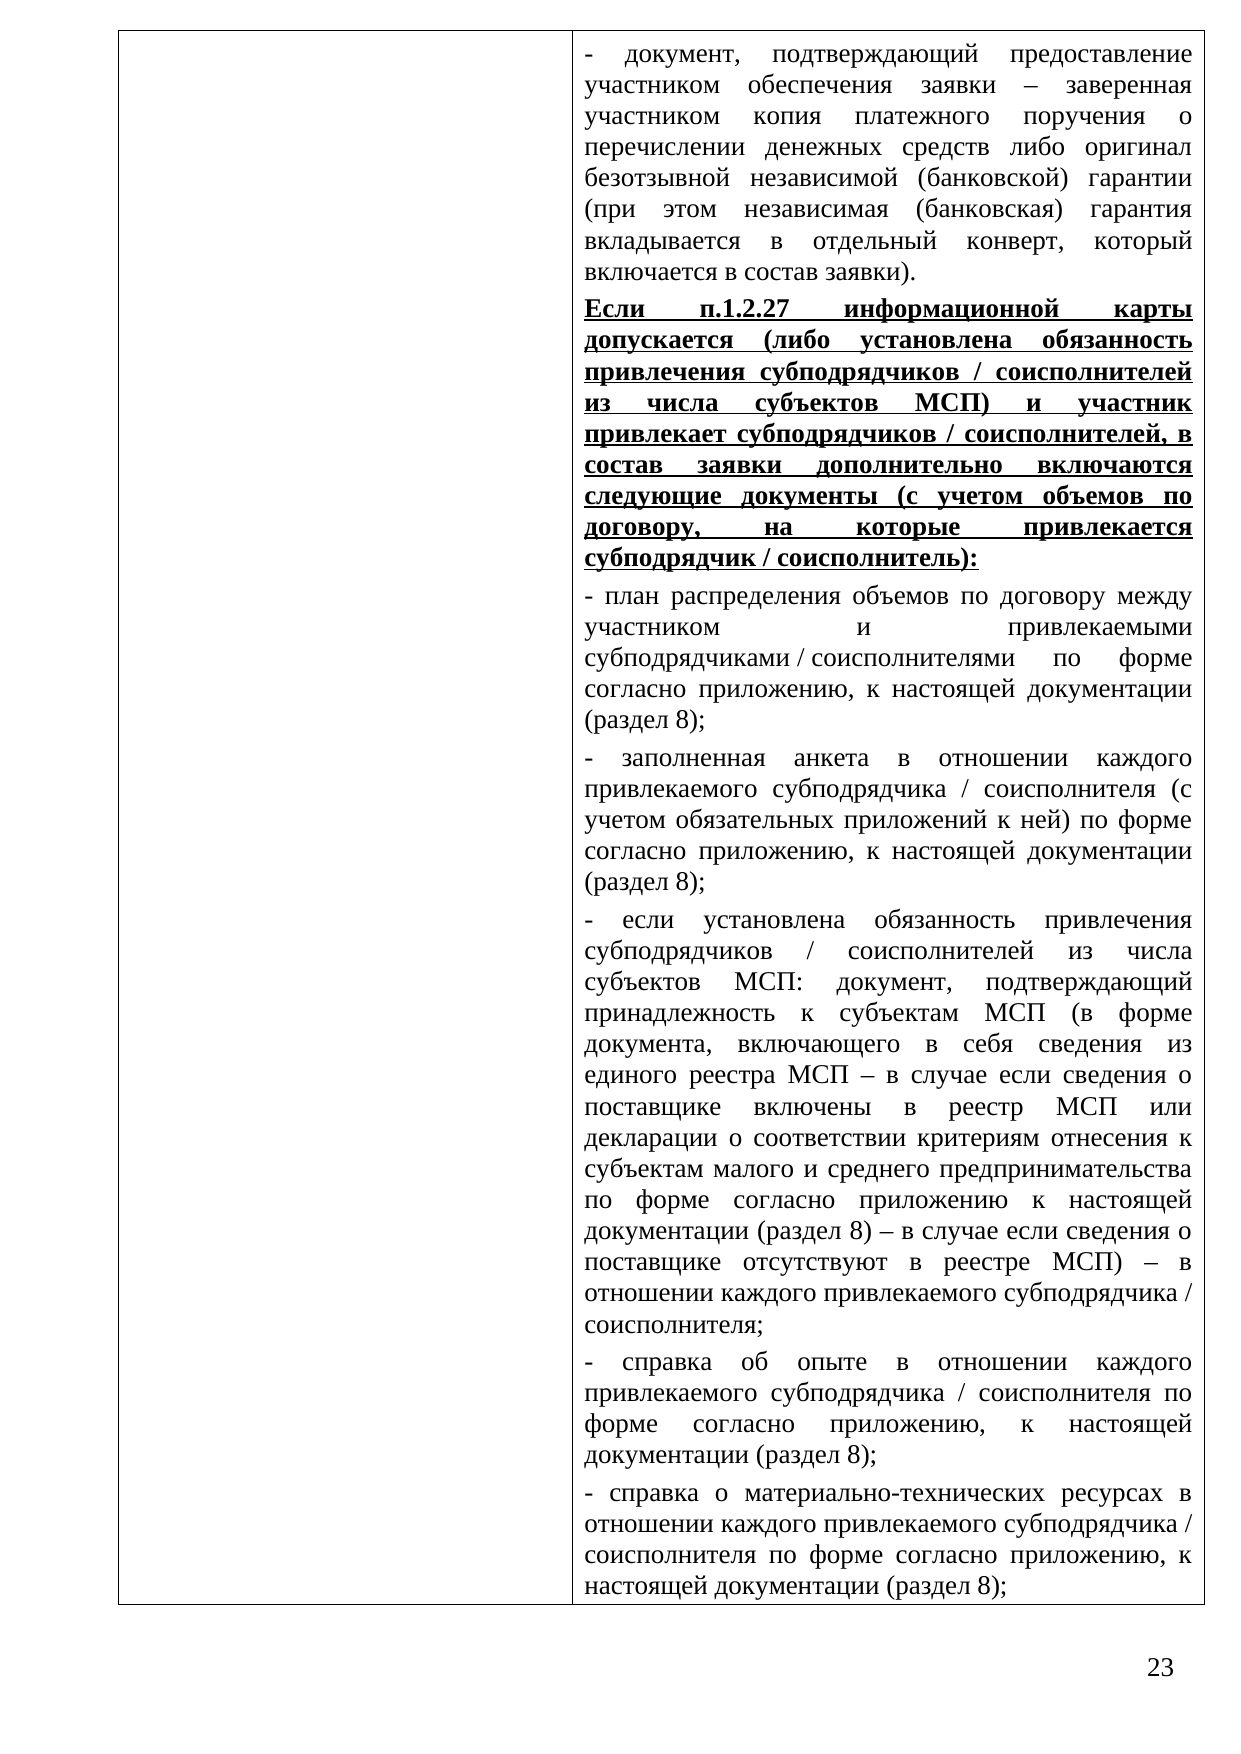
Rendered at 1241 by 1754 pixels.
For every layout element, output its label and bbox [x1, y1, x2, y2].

table_cell [573, 31, 1204, 1604]
table_cell [119, 31, 572, 1604]
